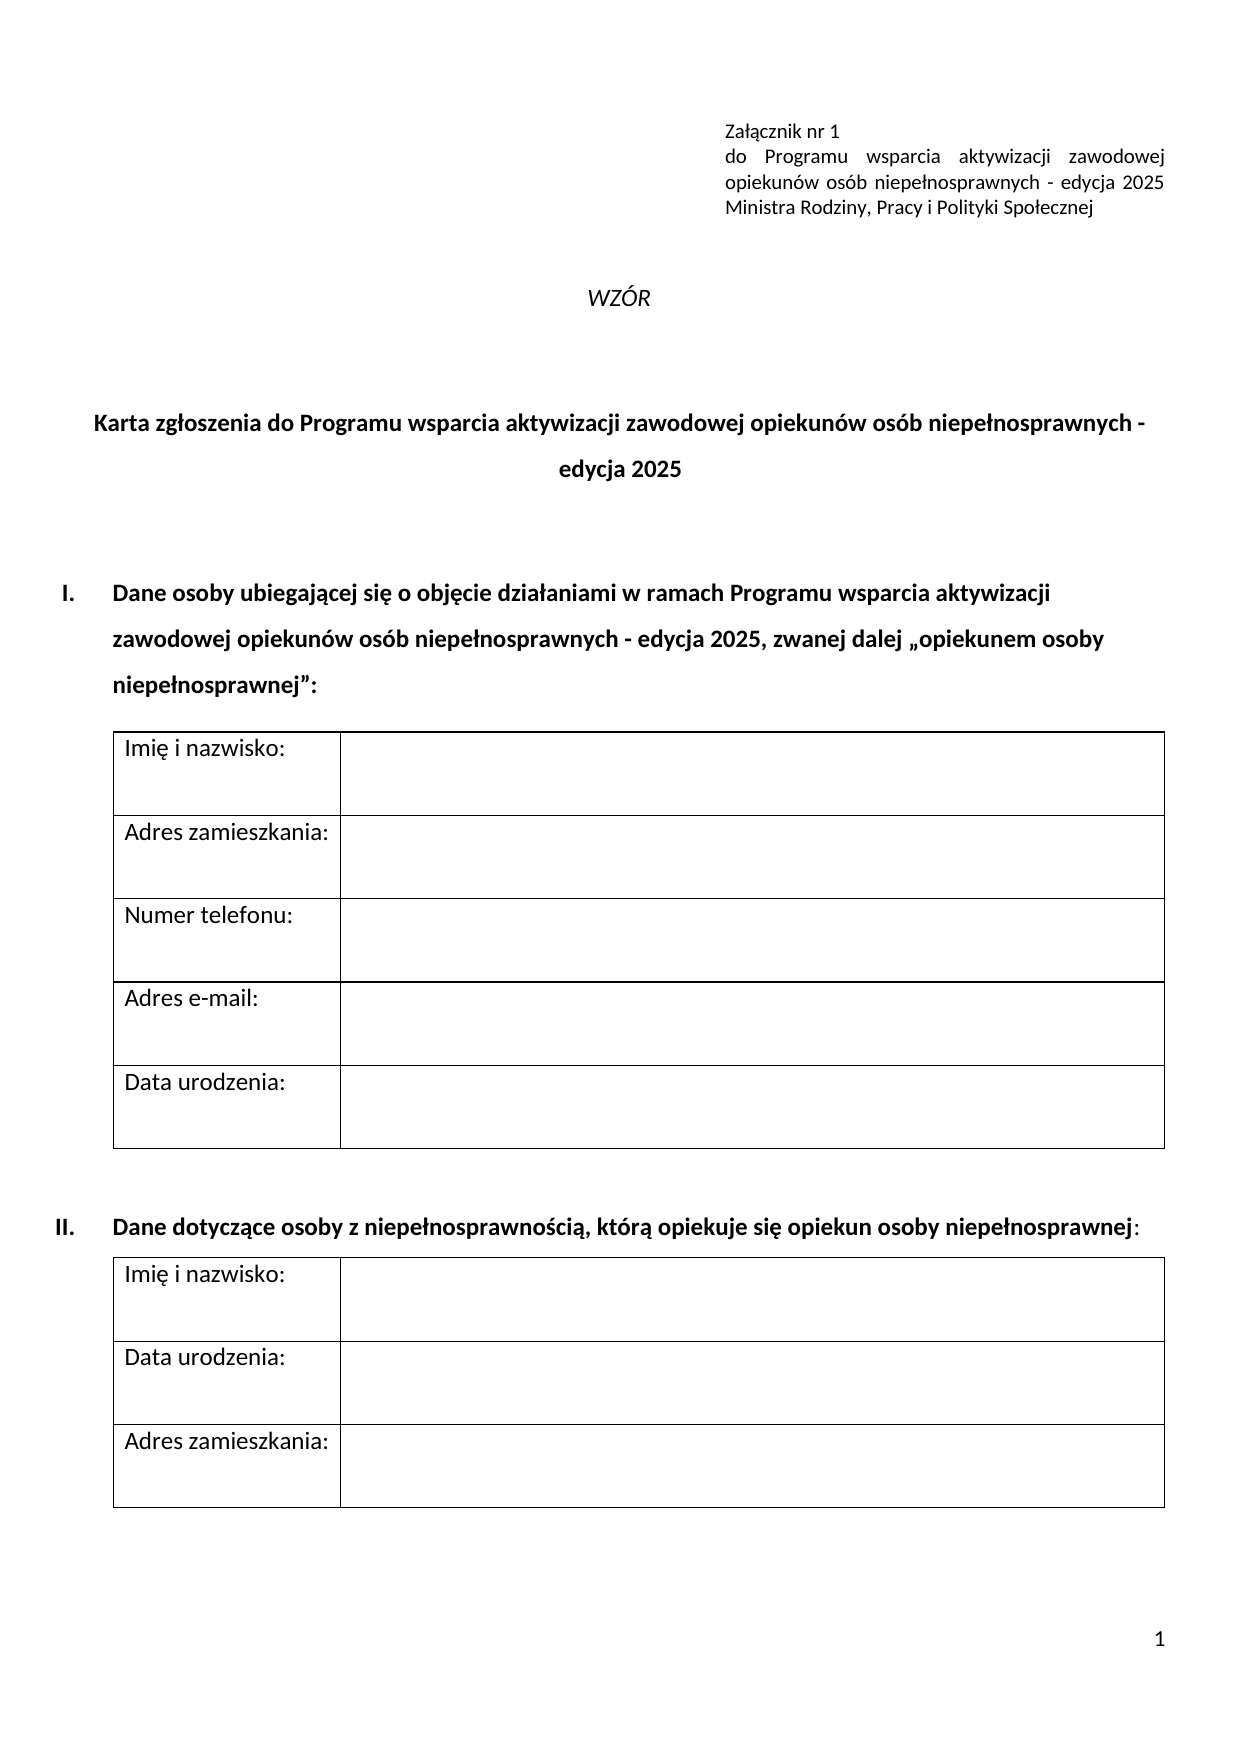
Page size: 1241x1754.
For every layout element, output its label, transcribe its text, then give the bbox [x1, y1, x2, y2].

list Dane dotyczące osoby z niepełnosprawnością, którą opiekuje się opiekun osoby niepełnosprawnej: [75, 1211, 1165, 1242]
table_cell Data urodzenia: [114, 1066, 340, 1148]
table_header Imię i nazwisko: [114, 733, 340, 815]
table_header [341, 733, 1164, 815]
table_cell [341, 1342, 1164, 1424]
table_cell [341, 983, 1164, 1065]
text do Programu wsparcia aktywizacji zawodowej opiekunów osób niepełnosprawnych - edycja 2025 Ministra Rodziny, Pracy i Polityki Społecznej [725, 143, 1165, 220]
text Karta zgłoszenia do Programu wsparcia aktywizacji zawodowej opiekunów osób niepełnosprawnych - edycja 2025 [75, 407, 1165, 483]
table_cell Adres zamieszkania: [114, 1425, 340, 1507]
table_cell Numer telefonu: [114, 899, 340, 981]
table_cell [341, 899, 1164, 981]
table_header [341, 1258, 1164, 1341]
text WZÓR [75, 282, 1165, 313]
list Dane osoby ubiegającej się o objęcie działaniami w ramach Programu wsparcia aktywizacji zawodowej opiekunów osób niepełnosprawnych - edycja 2025, zwanej dalej „opiekunem osoby niepełnosprawnej”: [75, 577, 1165, 699]
table_cell [341, 1066, 1164, 1148]
table_cell Data urodzenia: [114, 1342, 340, 1424]
table_cell Adres e-mail: [114, 983, 340, 1065]
table_header Imię i nazwisko: [114, 1258, 340, 1341]
table_cell [341, 816, 1164, 898]
text Załącznik nr 1 [725, 118, 1165, 143]
table_cell Adres zamieszkania: [114, 816, 340, 898]
table_cell [341, 1425, 1164, 1507]
